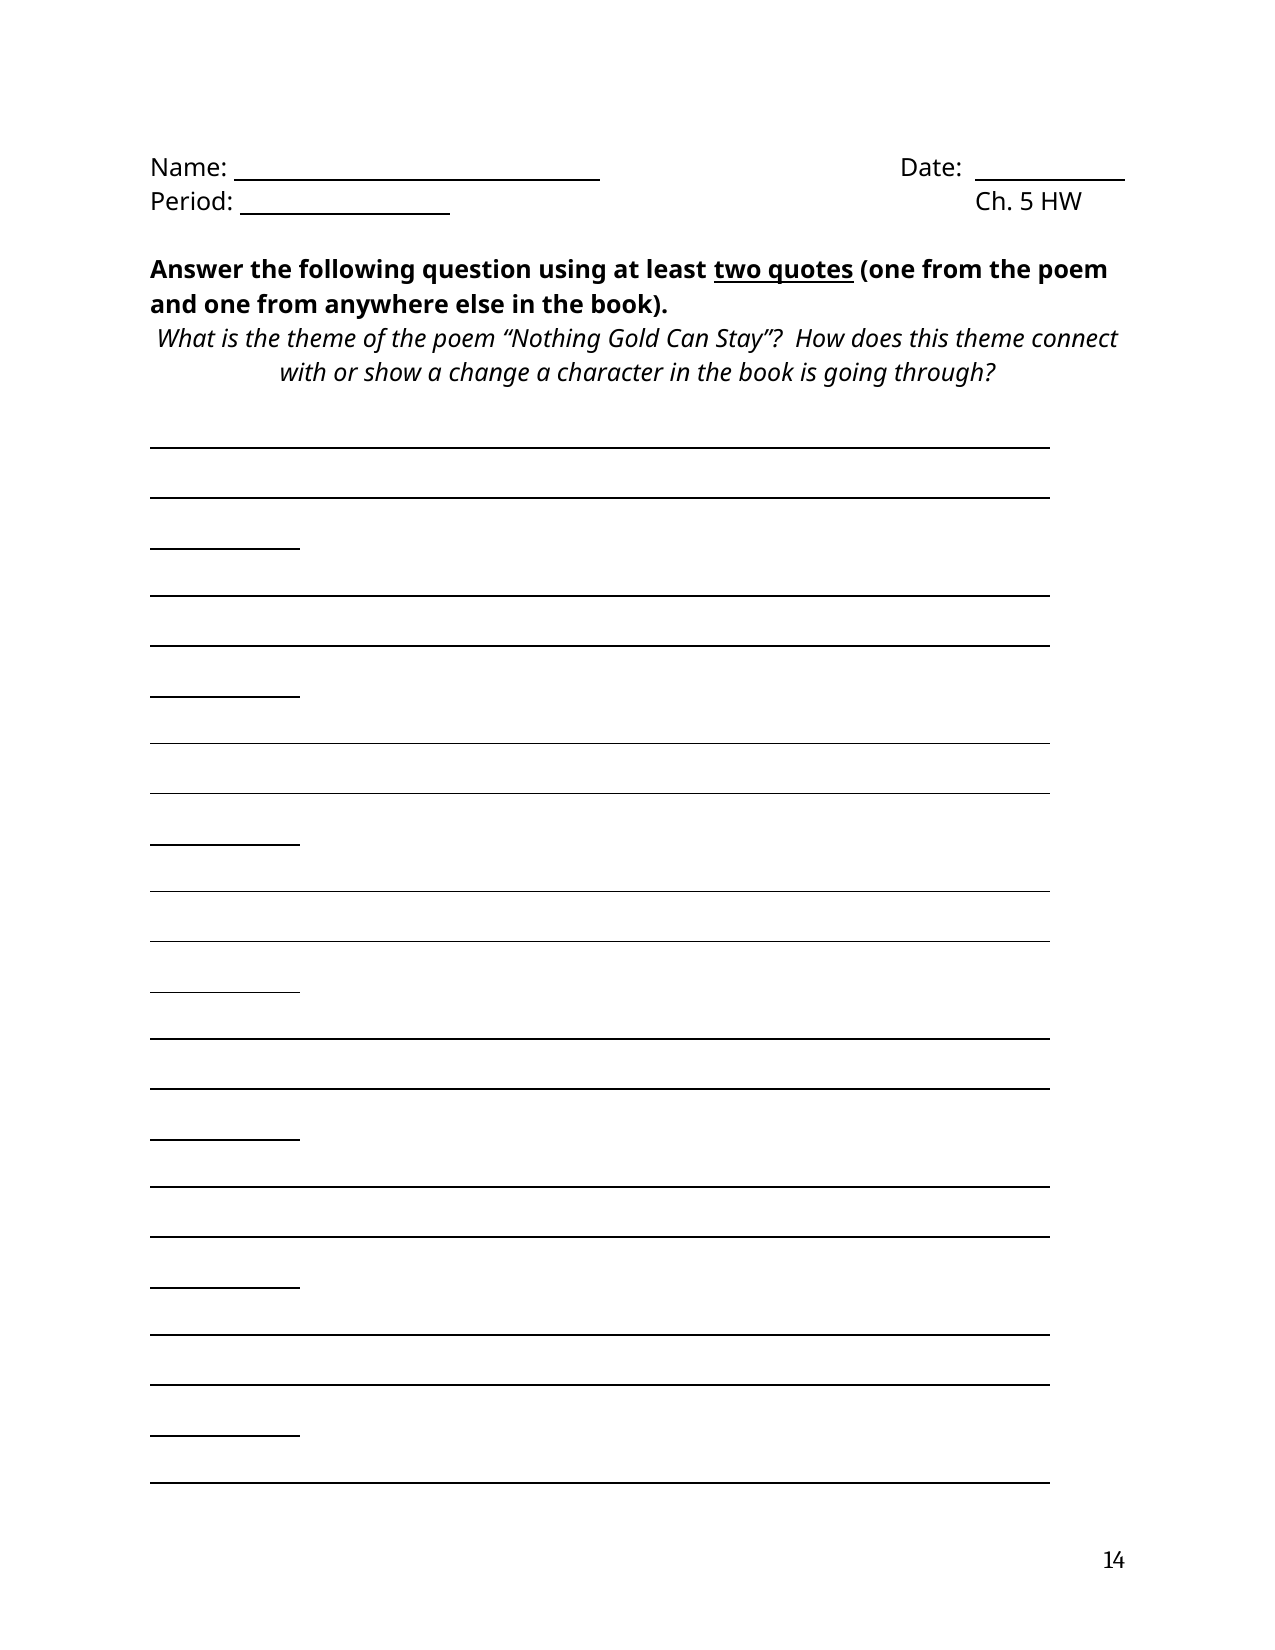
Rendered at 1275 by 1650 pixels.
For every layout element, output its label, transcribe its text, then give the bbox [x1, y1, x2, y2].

text Period: Ch. 5 HW [150, 184, 1125, 218]
text Answer the following question using at least two quotes (one from the poem and one from anywhere else in the book). [150, 252, 1125, 320]
text What is the theme of the poem “Nothing Gold Can Stay”? How does this theme connect with or show a change a character in the book is going through? [150, 320, 1125, 388]
text Name: Date: [150, 150, 1125, 184]
